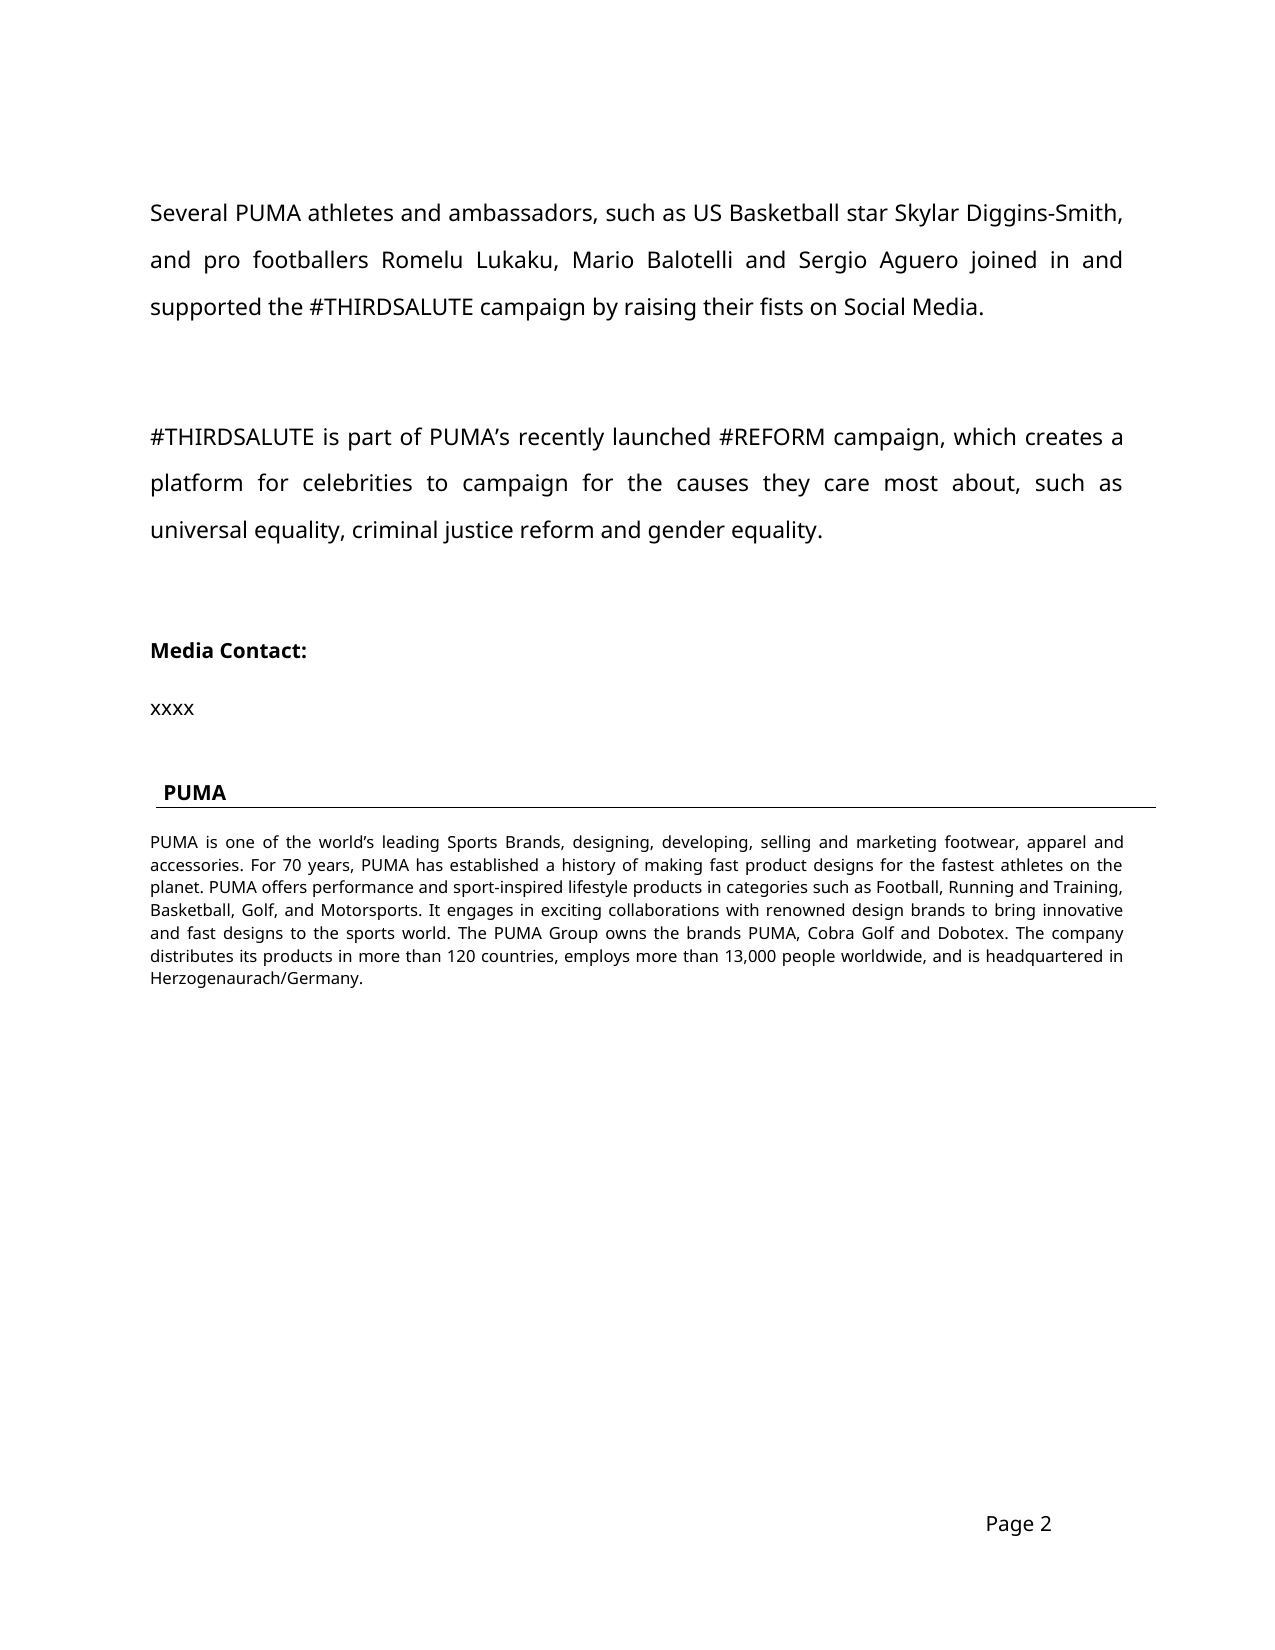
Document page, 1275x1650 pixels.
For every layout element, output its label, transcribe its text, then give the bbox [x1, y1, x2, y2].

table_header PUMA [156, 779, 1156, 807]
text #THIRDSALUTE is part of PUMA’s recently launched #REFORM campaign, which creates a platform for celebrities to campaign for the causes they care most about, such as universal equality, criminal justice reform and gender equality. [150, 420, 1125, 545]
text Media Contact: [150, 636, 1125, 665]
text PUMA is one of the world’s leading Sports Brands, designing, developing, selling and marketing footwear, apparel and accessories. For 70 years, PUMA has established a history of making fast product designs for the fastest athletes on the planet. PUMA offers performance and sport-inspired lifestyle products in categories such as Football, Running and Training, Basketball, Golf, and Motorsports. It engages in exciting collaborations with renowned design brands to bring innovative and fast designs to the sports world. The PUMA Group owns the brands PUMA, Cobra Golf and Dobotex. The company distributes its products in more than 120 countries, employs more than 13,000 people worldwide, and is headquartered in Herzogenaurach/Germany. [150, 831, 1125, 990]
text xxxx [150, 693, 1125, 722]
text Several PUMA athletes and ambassadors, such as US Basketball star Skylar Diggins-Smith, and pro footballers Romelu Lukaku, Mario Balotelli and Sergio Aguero joined in and supported the #THIRDSALUTE campaign by raising their fists on Social Media. [150, 197, 1125, 322]
